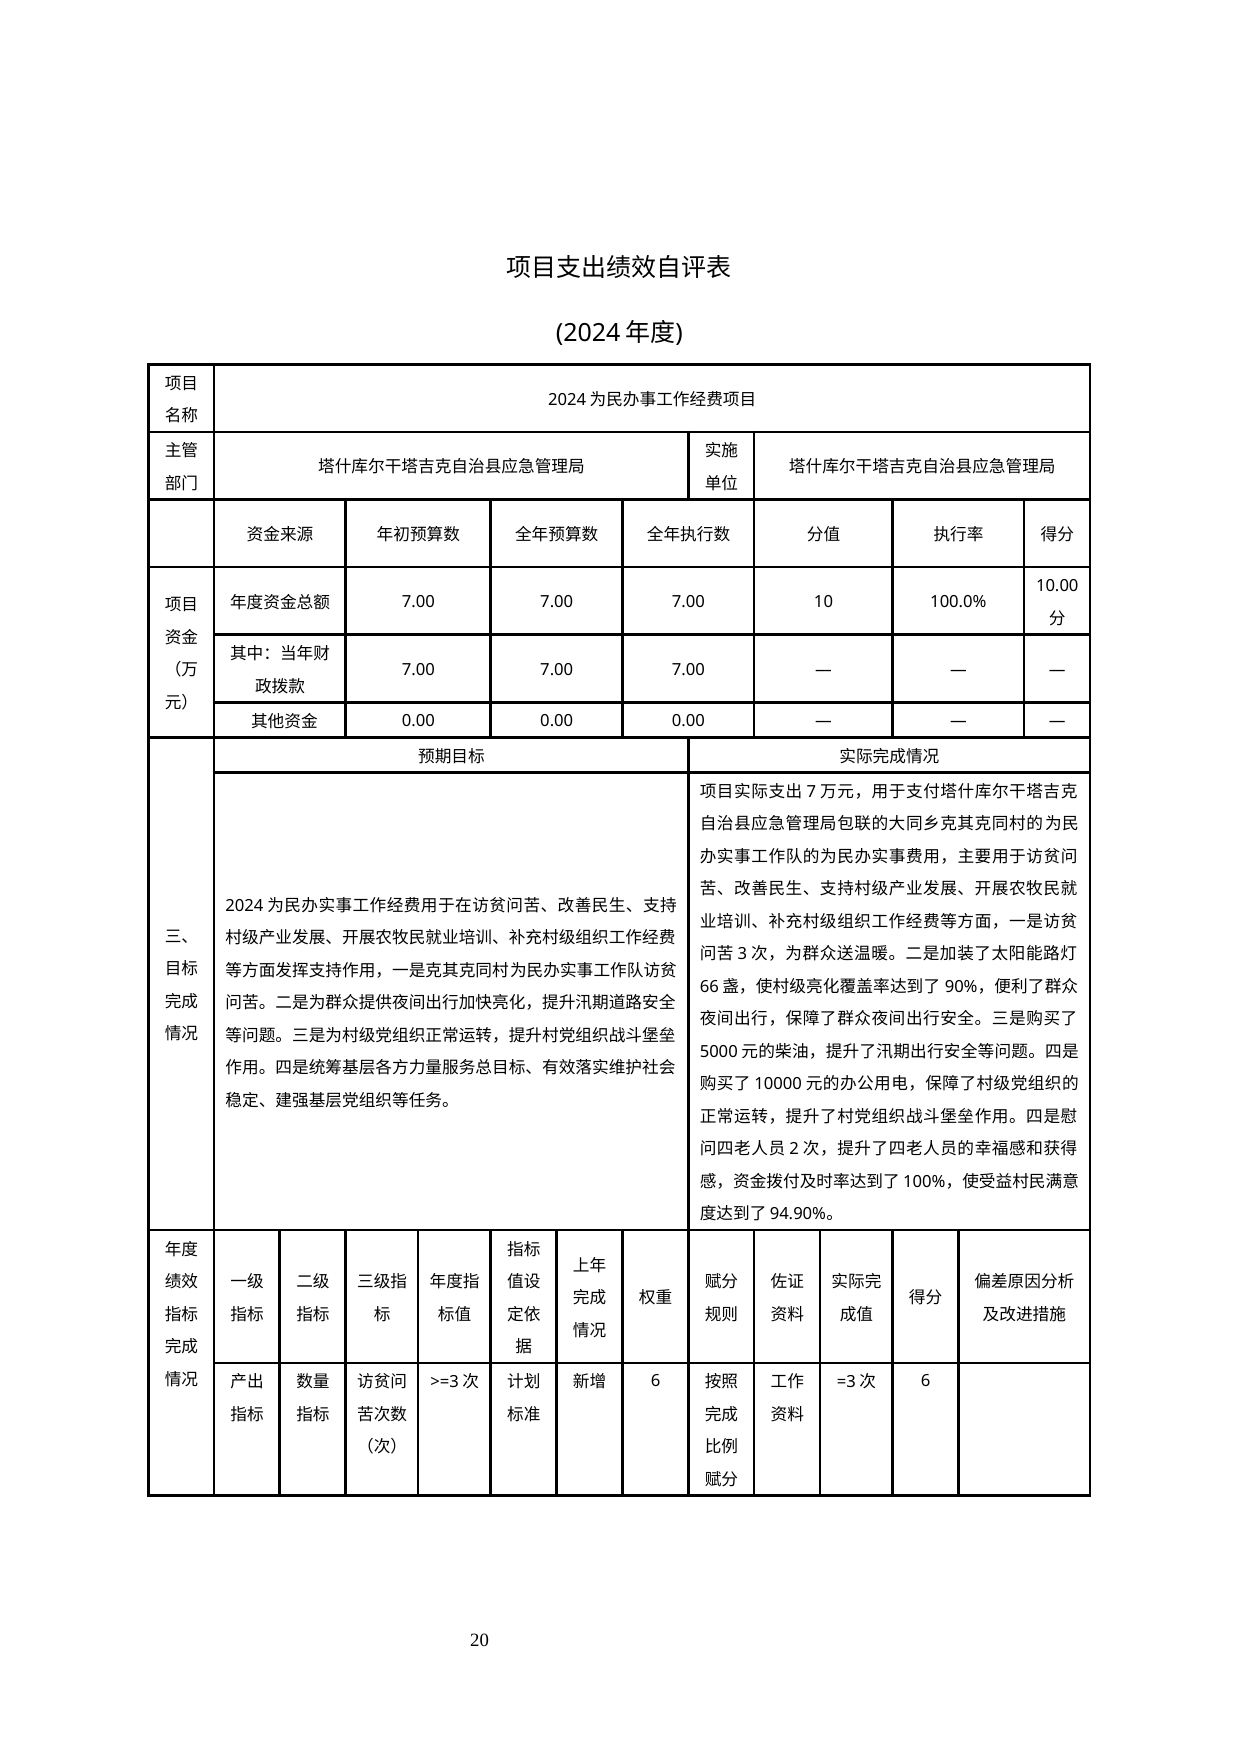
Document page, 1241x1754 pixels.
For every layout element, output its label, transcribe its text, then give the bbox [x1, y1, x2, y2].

table_cell 年度绩效指标完成情况 [150, 1231, 213, 1494]
table_cell 7.00 [347, 568, 489, 633]
table_cell 10 [755, 568, 891, 633]
table_cell — [755, 636, 891, 701]
table_cell 工作资料 [755, 1364, 819, 1494]
table_cell 全年执行数 [624, 501, 753, 566]
table_cell 年初预算数 [347, 501, 489, 566]
table_cell 塔什库尔干塔吉克自治县应急管理局 [215, 433, 687, 498]
table_cell 资金来源 [215, 501, 344, 566]
table_cell 预期目标 [215, 739, 687, 771]
table_cell 项目实际支出7万元，用于支付塔什库尔干塔吉克自治县应急管理局包联的大同乡克其克同村的为民办实事工作队的为民办实事费用，主要用于访贫问苦、改善民生、支持村级产业发展、开展农牧民就业培训、补充村级组织工作经费等方面，一是访贫问苦3次，为群众送温暖。二是加装了太阳能路灯66盏，使村级亮化覆盖率达到了90%，便利了群众夜间出行，保障了群众夜间出行安全。三是购买了5000元的柴油，提升了汛期出行安全等问题。四是购买了10000元的办公用电，保障了村级党组织的正常运转，提升了村党组织战斗堡垒作用。四是慰问四老人员2次，提升了四老人员的幸福感和获得感，资金拨付及时率达到了100%，使受益村民满意度达到了94.90%。 [690, 774, 1089, 1229]
table_cell 访贫问苦次数（次） [347, 1364, 417, 1494]
table_cell 年度指标值 [419, 1231, 489, 1361]
table_cell >=3次 [419, 1364, 489, 1494]
table_cell 0.00 [347, 704, 489, 736]
table_cell 计划标准 [492, 1364, 555, 1494]
table_cell — [894, 636, 1023, 701]
table_cell 得分 [894, 1231, 957, 1361]
table_cell 按照完成比例赋分 [690, 1364, 753, 1494]
table_cell 主管部门 [150, 433, 213, 498]
table_cell 佐证资料 [755, 1231, 819, 1361]
table_cell 其他资金 [215, 704, 344, 736]
table_cell 二级指标 [281, 1231, 344, 1361]
table_cell =3次 [821, 1364, 891, 1494]
table_cell 全年预算数 [492, 501, 621, 566]
table_cell — [755, 704, 891, 736]
table_cell 年度资金总额 [215, 568, 344, 633]
table_cell 100.0% [894, 568, 1023, 633]
table_cell 上年完成情况 [558, 1231, 621, 1361]
table_cell 偏差原因分析及改进措施 [960, 1231, 1089, 1361]
table_cell 分值 [755, 501, 891, 566]
table_cell (2024年度) [148, 298, 1090, 363]
table_cell 0.00 [624, 704, 753, 736]
table_cell 7.00 [624, 568, 753, 633]
table_cell 7.00 [624, 636, 753, 701]
table_cell 6 [894, 1364, 957, 1494]
table_cell 项目资金 （万元） [150, 568, 213, 736]
table_cell 6 [624, 1364, 687, 1494]
table_cell — [894, 704, 1023, 736]
table_cell 0.00 [492, 704, 621, 736]
table_cell 7.00 [492, 636, 621, 701]
table_cell 10.00分 [1025, 568, 1089, 633]
table_cell 7.00 [347, 636, 489, 701]
table_cell 实施单位 [690, 433, 753, 498]
table_cell — [1025, 704, 1089, 736]
table_cell 新增 [558, 1364, 621, 1494]
table_cell 三、目标完成情况 [150, 739, 213, 1229]
table_header 项目支出绩效自评表 [148, 233, 1090, 298]
table_cell 得分 [1025, 501, 1089, 566]
table_cell 塔什库尔干塔吉克自治县应急管理局 [755, 433, 1089, 498]
table_cell 实际完成值 [821, 1231, 891, 1361]
table_cell 其中：当年财政拨款 [215, 636, 344, 701]
table_cell 7.00 [492, 568, 621, 633]
table_cell 指标值设定依据 [492, 1231, 555, 1361]
table_cell 赋分规则 [690, 1231, 753, 1361]
table_cell 2024为民办实事工作经费用于在访贫问苦、改善民生、支持村级产业发展、开展农牧民就业培训、补充村级组织工作经费等方面发挥支持作用，一是克其克同村为民办实事工作队访贫问苦。二是为群众提供夜间出行加快亮化，提升汛期道路安全等问题。三是为村级党组织正常运转，提升村党组织战斗堡垒作用。四是统筹基层各方力量服务总目标、有效落实维护社会稳定、建强基层党组织等任务。 [215, 774, 687, 1229]
table_cell 项目名称 [150, 366, 213, 431]
table_cell 执行率 [894, 501, 1023, 566]
table_cell 数量指标 [281, 1364, 344, 1494]
table_cell 权重 [624, 1231, 687, 1361]
table_cell — [1025, 636, 1089, 701]
table_cell 一级指标 [215, 1231, 278, 1361]
table_cell [960, 1364, 1089, 1494]
table_cell 实际完成情况 [690, 739, 1089, 771]
table_cell [150, 501, 213, 566]
table_cell 三级指标 [347, 1231, 417, 1361]
table_cell 产出指标 [215, 1364, 278, 1494]
table_cell 2024为民办事工作经费项目 [215, 366, 1089, 431]
